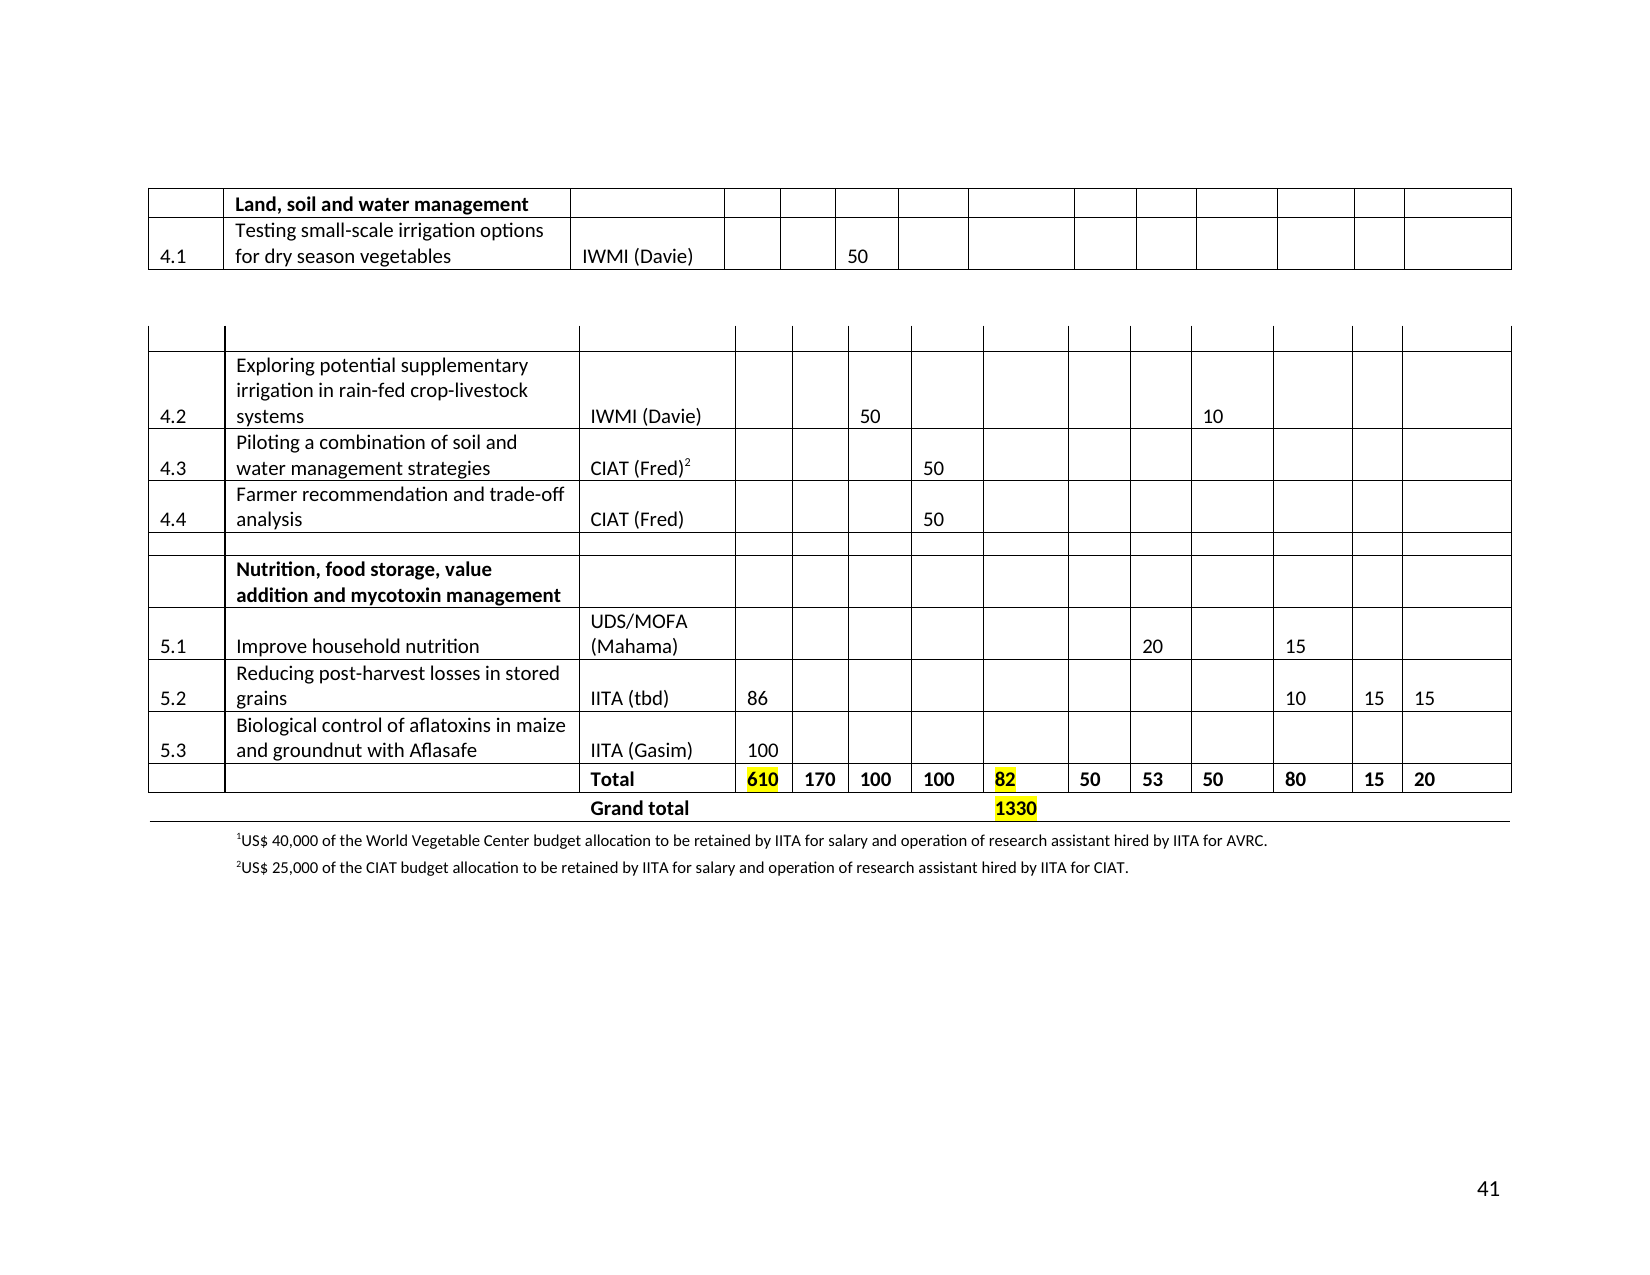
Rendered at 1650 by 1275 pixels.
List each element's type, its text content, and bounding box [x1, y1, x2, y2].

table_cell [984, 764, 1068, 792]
table_cell [1069, 352, 1130, 428]
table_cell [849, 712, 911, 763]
table_header [849, 326, 911, 351]
table_cell [969, 218, 1074, 268]
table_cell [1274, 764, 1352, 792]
table_cell [1274, 352, 1352, 428]
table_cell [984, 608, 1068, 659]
table_header [1274, 326, 1352, 351]
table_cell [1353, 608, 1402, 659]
table_header [1353, 326, 1402, 351]
table_cell [580, 533, 735, 555]
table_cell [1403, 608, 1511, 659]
table_cell [1355, 189, 1404, 217]
table_cell [1353, 481, 1402, 532]
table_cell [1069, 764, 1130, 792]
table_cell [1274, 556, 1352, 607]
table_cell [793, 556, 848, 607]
table_cell [226, 533, 579, 555]
table_cell [849, 533, 911, 555]
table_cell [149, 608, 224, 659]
table_cell [899, 189, 968, 217]
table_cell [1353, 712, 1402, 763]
table_cell [969, 189, 1074, 217]
table_cell 4.2 [149, 352, 224, 428]
table_cell 50 [912, 429, 983, 480]
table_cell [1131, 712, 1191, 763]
table_cell [1075, 189, 1136, 217]
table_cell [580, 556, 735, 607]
table_cell [736, 533, 792, 555]
table_cell [1131, 352, 1191, 428]
table_header [1403, 326, 1511, 351]
table_cell [793, 352, 848, 428]
table_cell 50 [849, 352, 911, 428]
table_header [226, 326, 579, 351]
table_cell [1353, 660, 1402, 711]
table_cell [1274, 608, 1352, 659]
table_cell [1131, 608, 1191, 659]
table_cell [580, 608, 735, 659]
table_header [793, 326, 848, 351]
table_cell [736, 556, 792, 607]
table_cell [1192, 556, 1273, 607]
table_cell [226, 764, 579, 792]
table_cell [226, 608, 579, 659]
table_cell Farmer recommendation and trade-off analysis [226, 481, 579, 532]
table_cell [793, 481, 848, 532]
table_cell [912, 533, 983, 555]
table_cell [1069, 429, 1130, 480]
table_cell [1131, 533, 1191, 555]
table_cell [1353, 352, 1402, 428]
table_cell [899, 218, 968, 268]
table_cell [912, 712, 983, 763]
table_cell IWMI (Davie) [571, 218, 724, 268]
table_cell [1192, 429, 1273, 480]
table_header [736, 326, 792, 351]
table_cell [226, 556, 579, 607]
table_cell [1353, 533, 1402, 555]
table_cell [849, 481, 911, 532]
table_cell [1197, 218, 1277, 268]
table_cell [1069, 533, 1130, 555]
table_cell CIAT (Fred)2 [580, 429, 735, 480]
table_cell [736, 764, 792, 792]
table_cell 50 [836, 218, 898, 268]
table_cell [793, 429, 848, 480]
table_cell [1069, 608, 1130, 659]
table_header [984, 326, 1068, 351]
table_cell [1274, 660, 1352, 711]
table_cell 4.3 [149, 429, 224, 480]
table_cell 4.4 [149, 481, 224, 532]
table_cell [571, 189, 724, 217]
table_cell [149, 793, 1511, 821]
table_cell [725, 218, 780, 268]
table_cell [1137, 218, 1196, 268]
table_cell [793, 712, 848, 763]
table_cell Land, soil and water management [224, 189, 570, 217]
table_header [912, 326, 983, 351]
table_cell [149, 189, 223, 217]
table_cell [1075, 218, 1136, 268]
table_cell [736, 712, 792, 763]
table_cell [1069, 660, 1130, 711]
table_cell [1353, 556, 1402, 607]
table_cell [836, 189, 898, 217]
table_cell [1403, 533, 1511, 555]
table_cell [1355, 218, 1404, 268]
table_cell [1131, 481, 1191, 532]
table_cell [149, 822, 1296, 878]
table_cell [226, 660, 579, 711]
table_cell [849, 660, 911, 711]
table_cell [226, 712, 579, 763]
table_cell [1137, 189, 1196, 217]
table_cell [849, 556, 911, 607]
table_cell [149, 533, 224, 555]
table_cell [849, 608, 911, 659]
table_cell [1131, 429, 1191, 480]
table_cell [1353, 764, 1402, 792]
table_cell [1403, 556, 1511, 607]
table_cell Testing small-scale irrigation options for dry season vegetables [224, 218, 570, 268]
table_cell [912, 352, 983, 428]
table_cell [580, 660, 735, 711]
table_header [1131, 326, 1191, 351]
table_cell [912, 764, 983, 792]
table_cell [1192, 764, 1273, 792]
table_cell 50 [912, 481, 983, 532]
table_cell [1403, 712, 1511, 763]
table_cell [1278, 218, 1354, 268]
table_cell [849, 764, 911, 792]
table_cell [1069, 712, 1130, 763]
table_header [149, 326, 224, 351]
table_cell [984, 429, 1068, 480]
table_cell [781, 218, 835, 268]
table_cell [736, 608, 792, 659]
table_cell [781, 189, 835, 217]
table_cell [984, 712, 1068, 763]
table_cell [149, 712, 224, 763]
table_cell [1192, 533, 1273, 555]
table_cell [1197, 189, 1277, 217]
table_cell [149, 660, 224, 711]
table_cell [1405, 189, 1511, 217]
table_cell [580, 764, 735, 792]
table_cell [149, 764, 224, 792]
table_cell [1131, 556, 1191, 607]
table_header [1069, 326, 1130, 351]
table_cell [984, 481, 1068, 532]
table_cell [1274, 533, 1352, 555]
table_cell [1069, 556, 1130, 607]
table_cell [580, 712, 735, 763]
table_cell [1405, 218, 1511, 268]
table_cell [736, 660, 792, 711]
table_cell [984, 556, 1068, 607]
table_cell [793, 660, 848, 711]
table_cell [736, 481, 792, 532]
table_cell [1069, 481, 1130, 532]
table_cell 10 [1192, 352, 1273, 428]
table_cell [1278, 189, 1354, 217]
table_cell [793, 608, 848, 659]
table_cell [1403, 481, 1511, 532]
table_cell [793, 533, 848, 555]
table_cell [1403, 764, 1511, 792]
table_cell [736, 429, 792, 480]
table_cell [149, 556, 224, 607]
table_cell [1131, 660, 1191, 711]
table_cell [736, 352, 792, 428]
table_cell IWMI (Davie) [580, 352, 735, 428]
table_cell [1403, 429, 1511, 480]
table_cell [984, 533, 1068, 555]
table_cell [1274, 481, 1352, 532]
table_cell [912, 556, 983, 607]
table_header [1192, 326, 1273, 351]
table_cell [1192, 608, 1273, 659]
table_cell [1192, 481, 1273, 532]
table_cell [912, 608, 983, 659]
table_cell [1403, 352, 1511, 428]
table_cell Piloting a combination of soil and water management strategies [226, 429, 579, 480]
table_cell [984, 352, 1068, 428]
table_header [580, 326, 735, 351]
table_cell CIAT (Fred) [580, 481, 735, 532]
table_cell 4.1 [149, 218, 223, 268]
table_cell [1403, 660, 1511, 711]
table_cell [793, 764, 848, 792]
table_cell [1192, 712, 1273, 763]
table_cell [1353, 429, 1402, 480]
table_cell [1274, 429, 1352, 480]
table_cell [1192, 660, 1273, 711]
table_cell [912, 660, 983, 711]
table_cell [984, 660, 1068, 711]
table_cell [849, 429, 911, 480]
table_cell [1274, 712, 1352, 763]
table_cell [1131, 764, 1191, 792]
table_cell Exploring potential supplementary irrigation in rain-fed crop-livestock systems [226, 352, 579, 428]
table_cell [725, 189, 780, 217]
